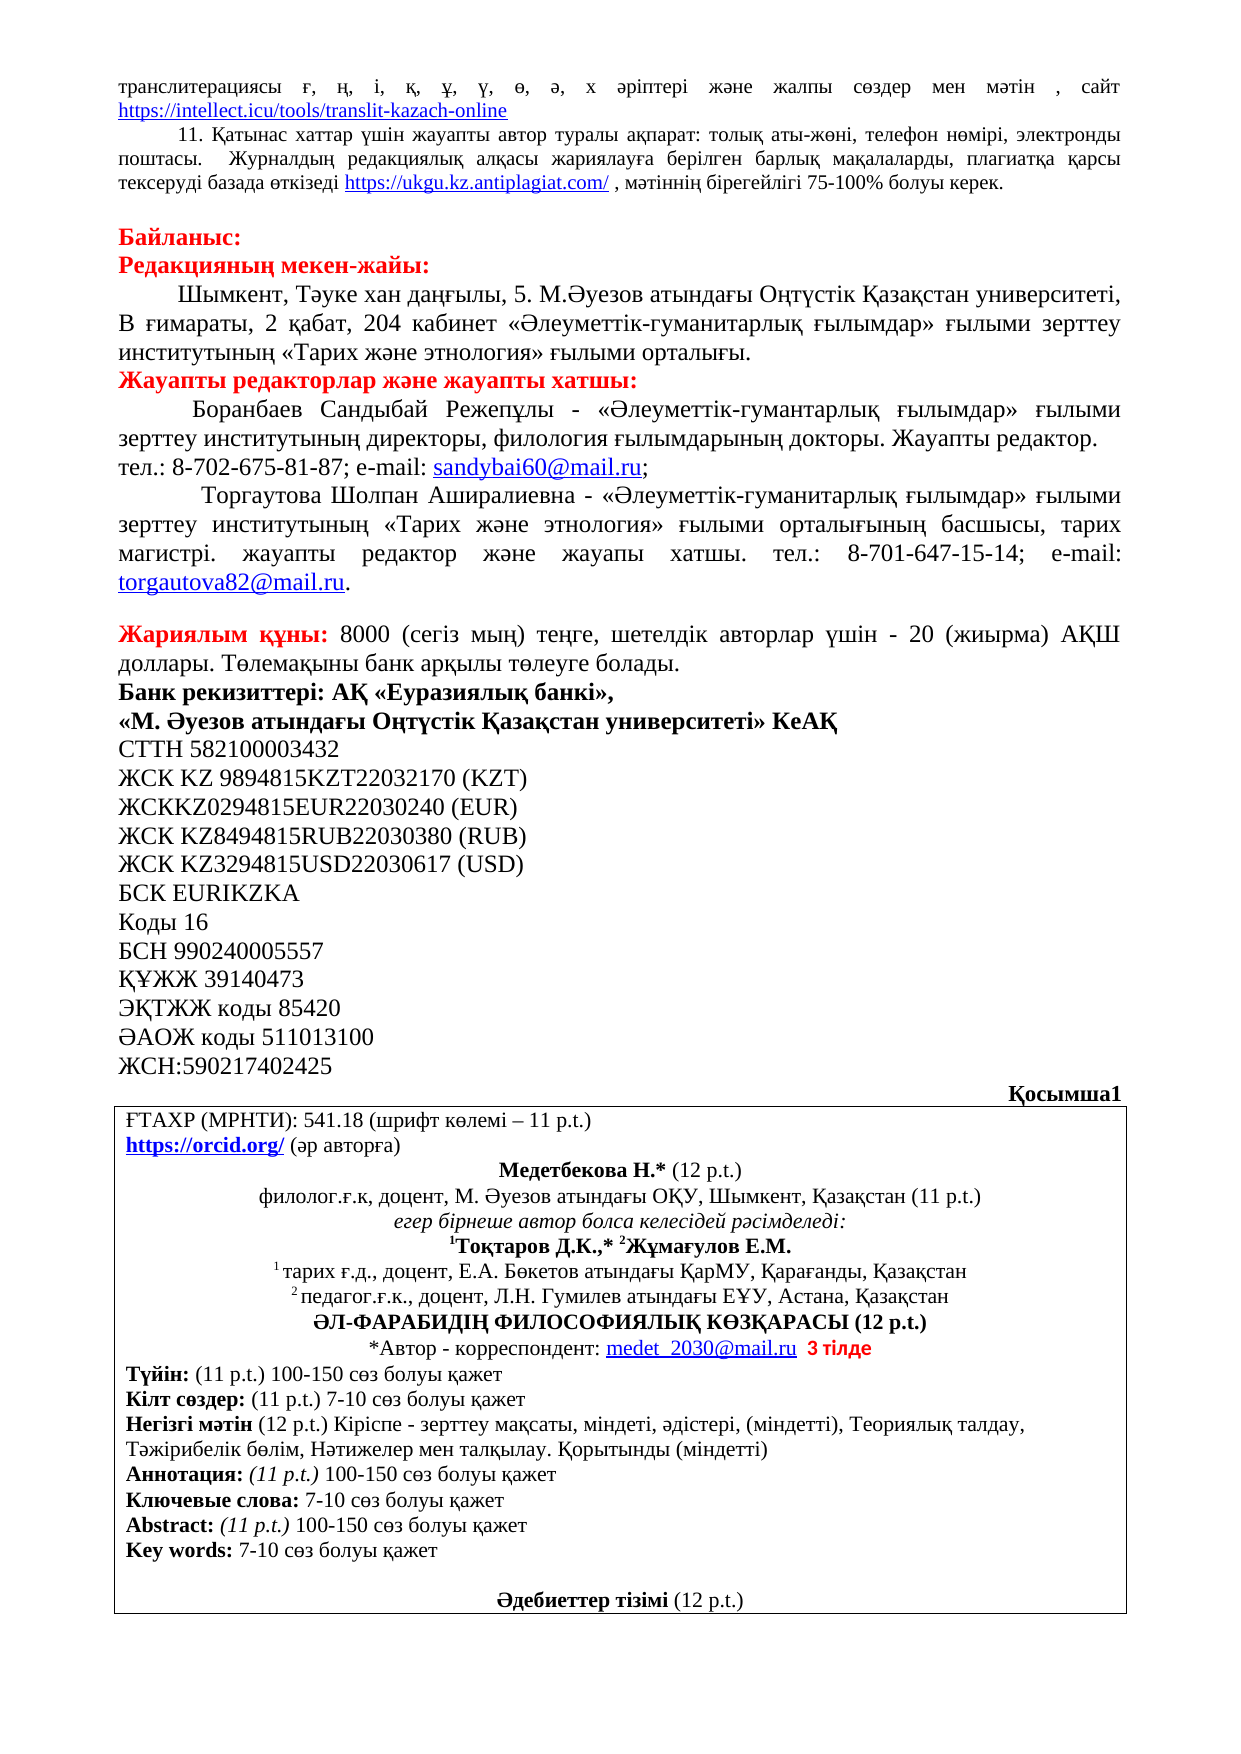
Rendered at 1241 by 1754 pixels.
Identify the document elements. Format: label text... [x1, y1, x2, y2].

text «М. Әуезов атындағы Оңтүстік Қазақстан университеті» КеАҚ [118, 706, 1122, 734]
text ЖСКKZ0294815EUR22030240 (EUR) [118, 792, 1122, 821]
text БСН 990240005557 [118, 936, 1122, 964]
table_cell *Автор - корреспондент: medet_2030@mail.ru 3 тілде [115, 1334, 1126, 1361]
text СТТН 582100003432 [118, 734, 1122, 763]
text ЖСН:590217402425 [118, 1051, 1122, 1079]
text тел.: 8-702-675-81-87; e-mail: sandybai60@mail.ru; [118, 452, 1122, 481]
text Торгаутова Шолпан Аширалиевна - «Әлеуметтік-гуманитарлық ғылымдар» ғылыми зерттеу институтының «Тарих және этнология» ғылыми орталығының басшысы, тарих магистрі. жауапты редактор және жауапы хатшы. тел.: 8-701-647-15-14; e-mail: torgautova82@mail.ru. [118, 481, 1122, 596]
text Байланыс: [118, 222, 1122, 251]
text ЖСК KZ8494815RUB22030380 (RUB) [118, 821, 1122, 849]
text ЖСК KZ3294815USD22030617 (USD) [118, 849, 1122, 878]
table_cell Түйін: (11 p.t.) 100-150 сөз болуы қажет Кілт сөздер: (11 p.t.) 7-10 сөз болуы қажет [115, 1361, 1126, 1411]
text 11. Қатынас хаттар үшін жауапты автор туралы ақпарат: толық аты-жөні, телефон нөмірі, электронды поштасы. Журналдың редакциялық алқасы жариялауға берілген барлық мақалаларды, плагиатқа қарсы тексеруді базада өткізеді https://ukgu.kz.antiplagiat.com/ , мәтіннің бірегейлігі 75-100% болуы керек. [118, 122, 1122, 194]
text ЭҚТЖЖ коды 85420 [118, 993, 1122, 1022]
text Жауапты редакторлар және жауапты хатшы: [118, 366, 1122, 394]
text ӘАОЖ коды 511013100 [118, 1022, 1122, 1051]
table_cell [115, 1411, 1126, 1613]
table_cell https://orcid.org/ (әр авторға) Медетбекова Н.* (12 p.t.) филолог.ғ.к, доцент, М. Әуезов атындағы ОҚУ, Шымкент, Қазақстан (11 p.t.) егер бірнеше автор болса келесідей рәсімделеді: 1Тоқтаров Д.К.,* 2Жұмағулов Е.М. 1 тарих ғ.д., доцент, Е.А. Бөкетов атындағы ҚарМУ, Қарағанды, Қазақстан 2 педагог.ғ.к., доцент, Л.Н. Гумилев атындағы ЕҰУ, Астана, Қазақстан ӘЛ-ФАРАБИДІҢ ФИЛОСОФИЯЛЫҚ КӨЗҚАРАСЫ (12 p.t.) [115, 1132, 1126, 1334]
text Шымкент, Тәуке хан даңғылы, 5. М.Әуезов атындағы Оңтүстік Қазақстан университеті, В ғимараты, 2 қабат, 204 кабинет «Әлеуметтік-гуманитарлық ғылымдар» ғылыми зерттеу институтының «Тарих және этнология» ғылыми орталығы. [118, 279, 1122, 366]
text Коды 16 [118, 907, 1122, 936]
text Қосымша1 [118, 1079, 1122, 1106]
text БСК EURIKZKA [118, 878, 1122, 907]
text Банк рекизиттері: АҚ «Еуразиялық банкі», [118, 677, 1122, 706]
text ҚҰЖЖ 39140473 [118, 964, 1122, 993]
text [118, 74, 1122, 122]
text Редакцияның мекен-жайы: [118, 251, 1122, 279]
text ЖСК KZ 9894815KZT22032170 (KZT) [118, 763, 1122, 792]
table_header ҒТАХР (МРНТИ): 541.18 (шрифт көлемі – 11 p.t.) [115, 1107, 1126, 1132]
text Жариялым құны: 8000 (сегіз мың) теңге, шетелдік авторлар үшін - 20 (жиырма) АҚШ доллары. Төлемақыны банк арқылы төлеуге болады. [118, 619, 1122, 677]
text Боранбаев Сандыбай Режепұлы - «Әлеуметтік-гумантарлық ғылымдар» ғылыми зерттеу институтының директоры, филология ғылымдарының докторы. Жауапты редактор. [118, 394, 1122, 452]
